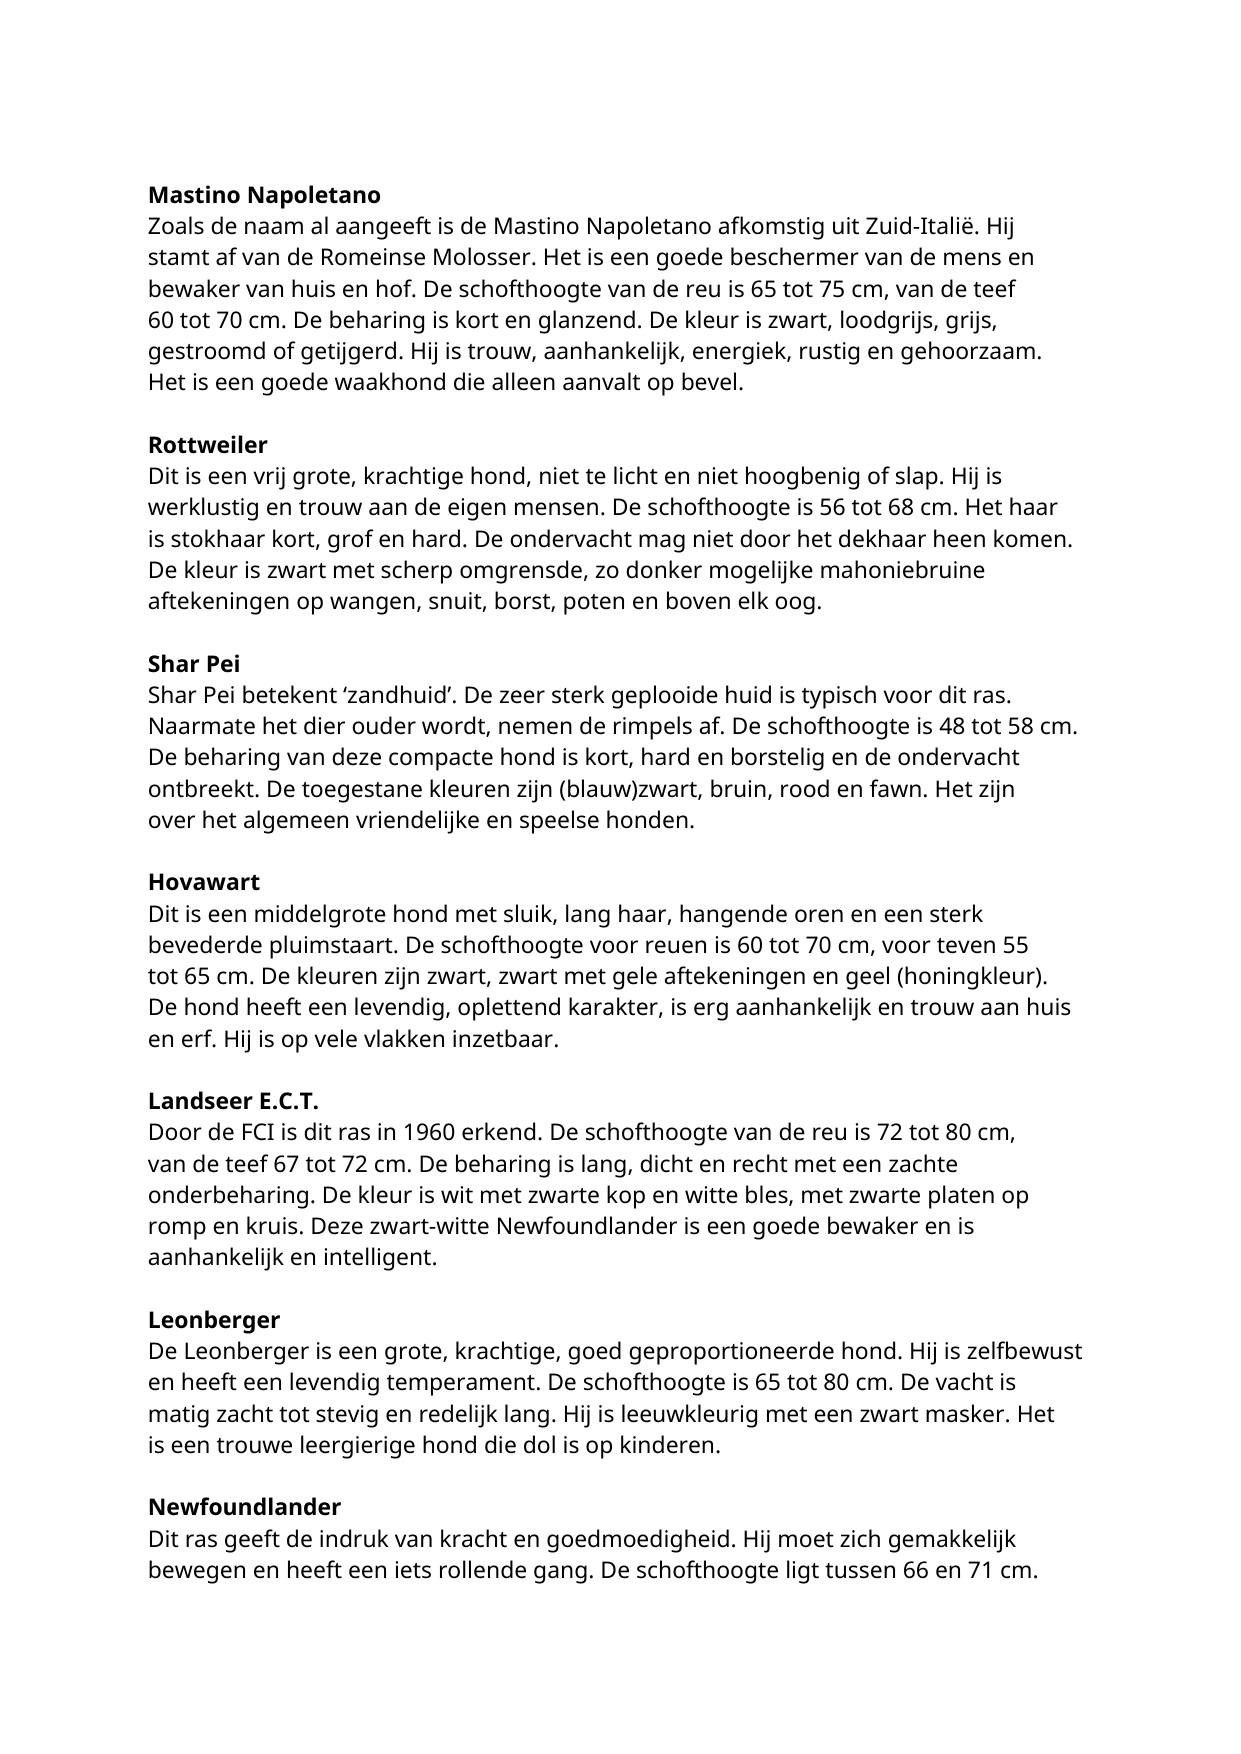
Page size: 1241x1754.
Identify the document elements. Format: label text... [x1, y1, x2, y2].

text Mastino Napoletano [148, 179, 1093, 210]
text is een trouwe leergierige hond die dol is op kinderen. [148, 1429, 1093, 1460]
text is stokhaar kort, grof en hard. De ondervacht mag niet door het dekhaar heen komen. [148, 523, 1093, 554]
text Shar Pei betekent ‘zandhuid’. De zeer sterk geplooide huid is typisch voor dit ras. [148, 679, 1093, 710]
text ontbreekt. De toegestane kleuren zijn (blauw)zwart, bruin, rood en fawn. Het zijn [148, 773, 1093, 804]
text bevederde pluimstaart. De schofthoogte voor reuen is 60 tot 70 cm, voor teven 55 [148, 929, 1093, 960]
text Dit ras geeft de indruk van kracht en goedmoedigheid. Hij moet zich gemakkelijk [148, 1523, 1093, 1554]
text onderbeharing. De kleur is wit met zwarte kop en witte bles, met zwarte platen op [148, 1179, 1093, 1210]
text Dit is een middelgrote hond met sluik, lang haar, hangende oren en een sterk [148, 898, 1093, 929]
text bewegen en heeft een iets rollende gang. De schofthoogte ligt tussen 66 en 71 cm. [148, 1554, 1093, 1585]
text aanhankelijk en intelligent. [148, 1241, 1093, 1273]
text aftekeningen op wangen, snuit, borst, poten en boven elk oog. [148, 585, 1093, 616]
text Newfoundlander [148, 1491, 1093, 1523]
text en heeft een levendig temperament. De schofthoogte is 65 tot 80 cm. De vacht is [148, 1366, 1093, 1398]
text Het is een goede waakhond die alleen aanvalt op bevel. [148, 366, 1093, 398]
text Door de FCI is dit ras in 1960 erkend. De schofthoogte van de reu is 72 tot 80 cm, [148, 1116, 1093, 1148]
text De kleur is zwart met scherp omgrensde, zo donker mogelijke mahoniebruine [148, 554, 1093, 585]
text Dit is een vrij grote, krachtige hond, niet te licht en niet hoogbenig of slap. Hij is [148, 460, 1093, 491]
text De hond heeft een levendig, oplettend karakter, is erg aanhankelijk en trouw aan huis [148, 991, 1093, 1023]
text van de teef 67 tot 72 cm. De beharing is lang, dicht en recht met een zachte [148, 1148, 1093, 1179]
text Shar Pei [148, 648, 1093, 679]
text Leonberger [148, 1304, 1093, 1335]
text De beharing van deze compacte hond is kort, hard en borstelig en de ondervacht [148, 741, 1093, 773]
text over het algemeen vriendelijke en speelse honden. [148, 804, 1093, 835]
text romp en kruis. Deze zwart-witte Newfoundlander is een goede bewaker en is [148, 1210, 1093, 1241]
text Zoals de naam al aangeeft is de Mastino Napoletano afkomstig uit Zuid-Italië. Hij [148, 210, 1093, 241]
text Landseer E.C.T. [148, 1085, 1093, 1116]
text stamt af van de Romeinse Molosser. Het is een goede beschermer van de mens en [148, 241, 1093, 273]
text Hovawart [148, 866, 1093, 898]
text tot 65 cm. De kleuren zijn zwart, zwart met gele aftekeningen en geel (honingkleur). [148, 960, 1093, 991]
text bewaker van huis en hof. De schofthoogte van de reu is 65 tot 75 cm, van de teef [148, 273, 1093, 304]
text werklustig en trouw aan de eigen mensen. De schofthoogte is 56 tot 68 cm. Het haar [148, 491, 1093, 523]
text matig zacht tot stevig en redelijk lang. Hij is leeuwkleurig met een zwart masker. Het [148, 1398, 1093, 1429]
text 60 tot 70 cm. De beharing is kort en glanzend. De kleur is zwart, loodgrijs, grijs, [148, 304, 1093, 335]
text Naarmate het dier ouder wordt, nemen de rimpels af. De schofthoogte is 48 tot 58 cm. [148, 710, 1093, 741]
text De Leonberger is een grote, krachtige, goed geproportioneerde hond. Hij is zelfbewust [148, 1335, 1093, 1366]
text en erf. Hij is op vele vlakken inzetbaar. [148, 1023, 1093, 1054]
text Rottweiler [148, 429, 1093, 460]
text gestroomd of getijgerd. Hij is trouw, aanhankelijk, energiek, rustig en gehoorzaam. [148, 335, 1093, 366]
